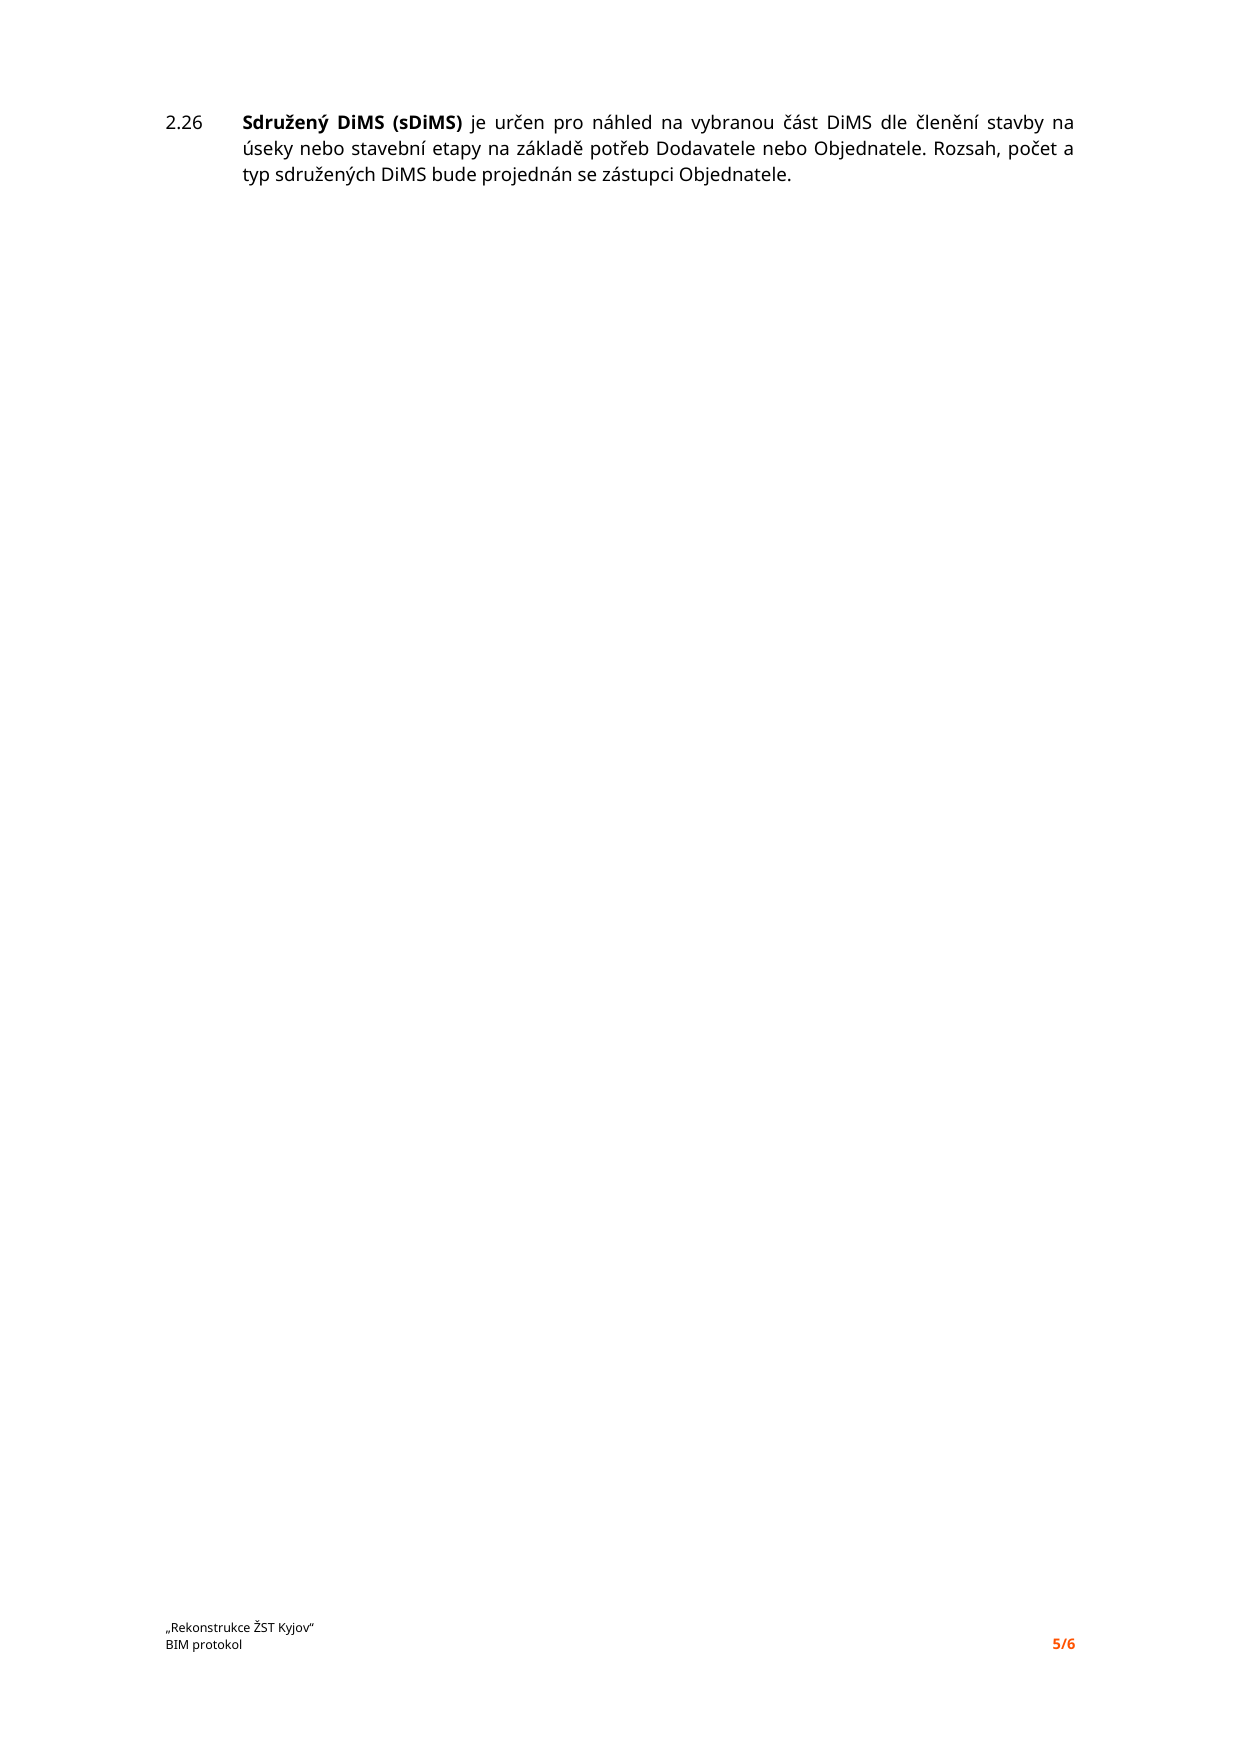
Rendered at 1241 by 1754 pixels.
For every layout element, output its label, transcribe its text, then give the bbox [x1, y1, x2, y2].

text Sdružený DiMS (sDiMS) je určen pro náhled na vybranou část DiMS dle členění stavby na úseky nebo stavební etapy na základě potřeb Dodavatele nebo Objednatele. Rozsah, počet a typ sdružených DiMS bude projednán se zástupci Objednatele. [165, 109, 1075, 187]
